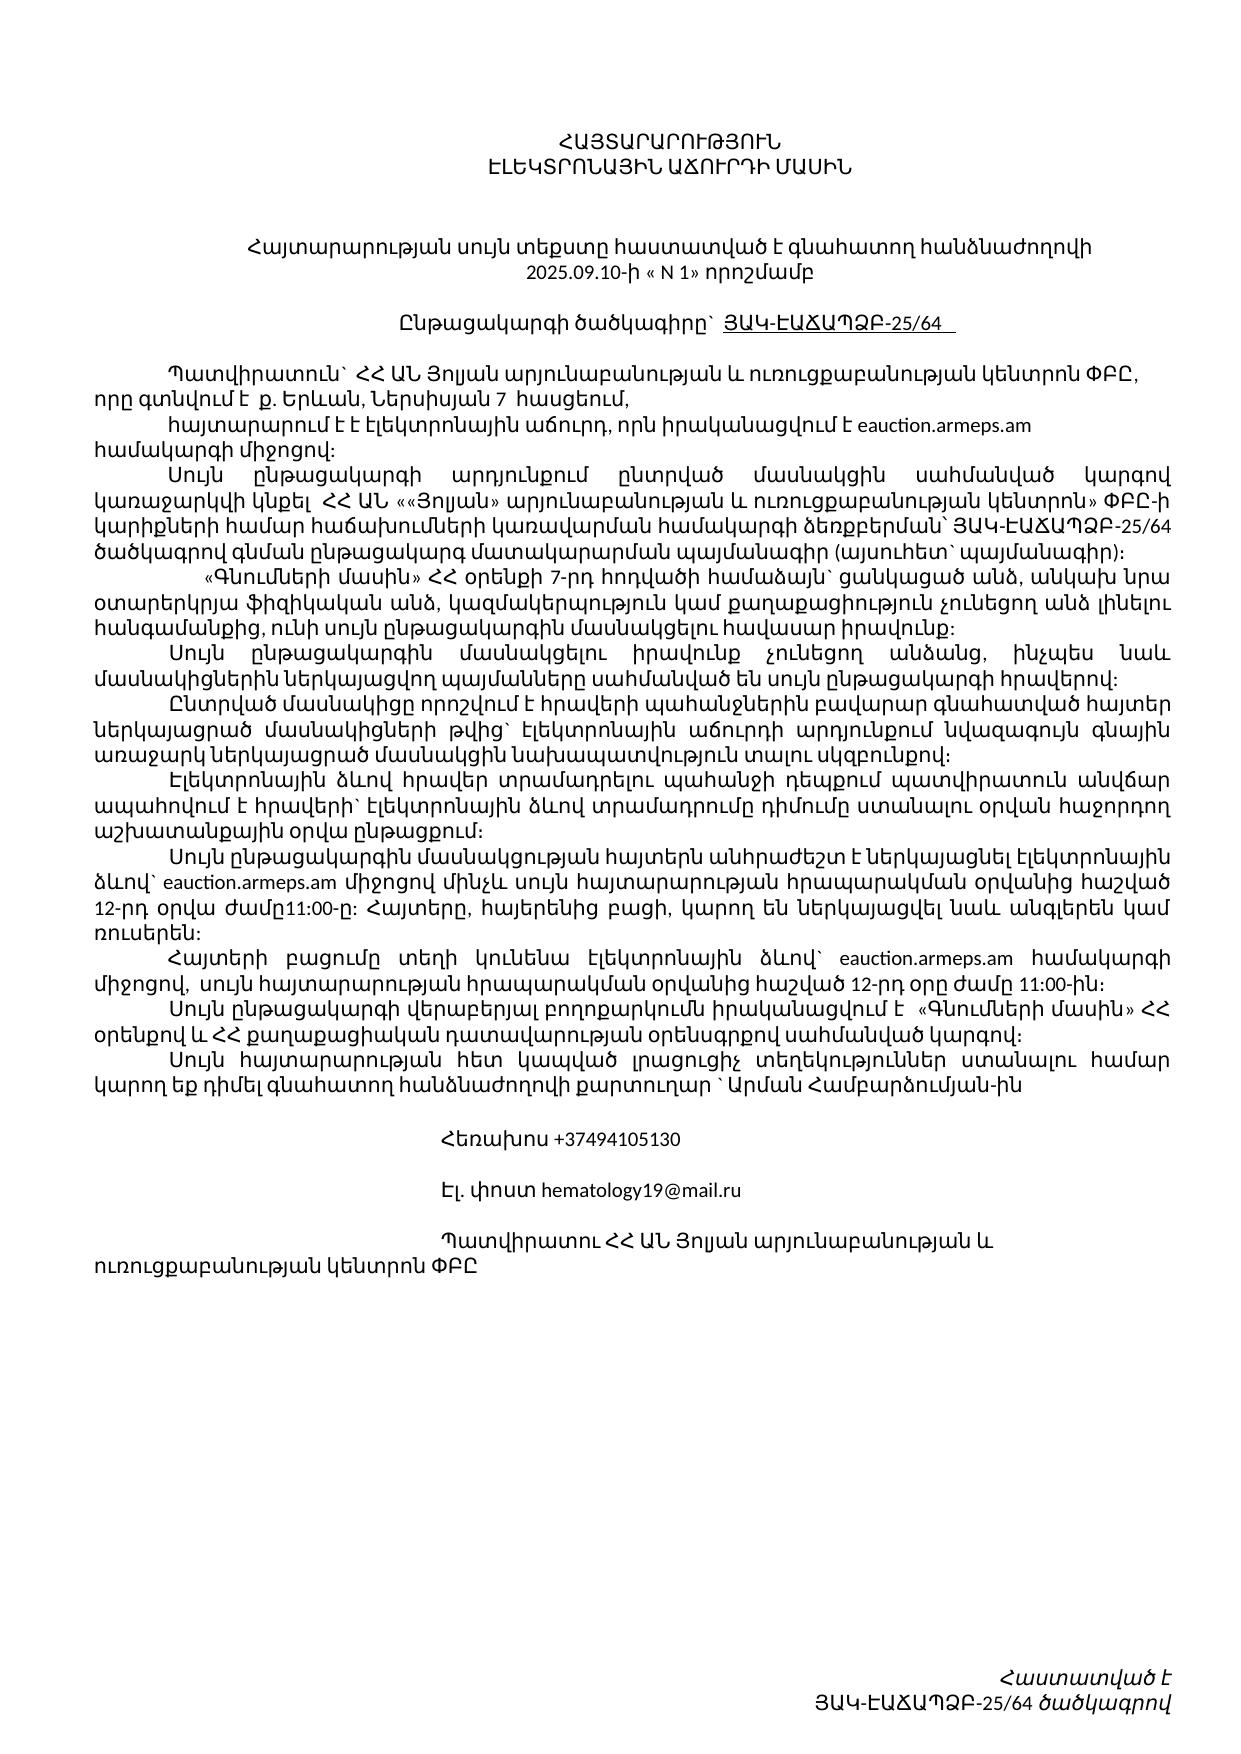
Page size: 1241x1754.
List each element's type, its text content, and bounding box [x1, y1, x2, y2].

text հայտարարում է է էլեկտրոնային աճուրդ, որն իրականացվում է eauction.armeps.am համակարգի միջոցով: [94, 412, 1171, 463]
text Սույն հայտարարության հետ կապված լրացուցիչ տեղեկություններ ստանալու համար կարող եք դիմել գնահատող հանձնաժողովի քարտուղար ` Արման Համբարձումյան-ին [94, 1047, 1171, 1098]
text Հայտերի բացումը տեղի կունենա էլեկտրոնային ձևով` eauction.armeps.am համակարգի միջոցով, սույն հայտարարության հրապարակման օրվանից հաշված 12-րդ օրը ժամը 11:00-ին։ [94, 946, 1171, 996]
text Ընտրված մասնակիցը որոշվում է հրավերի պահանջներին բավարար գնահատված հայտեր ներկայացրած մասնակիցների թվից` էլեկտրոնային աճուրդի արդյունքում նվազագույն գնային առաջարկ ներկայացրած մասնակցին նախապատվություն տալու սկզբունքով։ [94, 691, 1171, 768]
text Պատվիրատուն` ՀՀ ԱՆ Յոլյան արյունաբանության և ուռուցքաբանության կենտրոն ՓԲԸ, որը գտնվում է ք. Երևան, Ներսիսյան 7 հասցեում, [94, 361, 1171, 412]
text Էլ. փոստ hematology19@mail.ru [94, 1177, 1171, 1203]
text Հայտարարության սույն տեքստը հաստատված է գնահատող հանձնաժողովի [94, 234, 1171, 259]
text Էլեկտրոնային ձևով հրավեր տրամադրելու պահանջի դեպքում պատվիրատուն անվճար ապահովում է հրավերի` էլեկտրոնային ձևով տրամադրումը դիմումը ստանալու օրվան հաջորդող աշխատանքային օրվա ընթացքում։ [94, 768, 1171, 844]
text Սույն ընթացակարգի արդյունքում ընտրված մասնակցին սահմանված կարգով կառաջարկվի կնքել ՀՀ ԱՆ ««Յոլյան» արյունաբանության և ուռուցքաբանության կենտրոն» ՓԲԸ-ի կարիքների համար հաճախումների կառավարման համակարգի ձեռքբերման՝ ՅԱԿ-ԷԱՃԱՊՁԲ-25/64 ծածկագրով գնման ընթացակարգ մատակարարման պայմանագիր (այսուհետ` պայմանագիր)։ [94, 463, 1171, 564]
text ԷԼԵԿՏՐՈՆԱՅԻՆ ԱՃՈՒՐԴԻ ՄԱՍԻՆ [94, 154, 1171, 180]
text 2025.09.10 -ի « N 1» որոշմամբ [94, 259, 1171, 285]
text Սույն ընթացակարգի վերաբերյալ բողոքարկումն իրականացվում է «Գնումների մասին» ՀՀ օրենքով և ՀՀ քաղաքացիական դատավարության օրենսգրքով սահմանված կարգով։ [94, 996, 1171, 1047]
text ՀԱՅՏԱՐԱՐՈՒԹՅՈՒՆ [94, 129, 1171, 154]
text ՅԱԿ-ԷԱՃԱՊՁԲ-25/64 ծածկագրով [94, 1690, 1171, 1716]
text Սույն ընթացակարգին մասնակցելու իրավունք չունեցող անձանց, ինչպես նաև մասնակիցներին ներկայացվող պայմանները սահմանված են սույն ընթացակարգի հրավերով: [94, 641, 1171, 691]
text Սույն ընթացակարգին մասնակցության հայտերն անհրաժեշտ է ներկայացնել էլեկտրոնային ձևով` eauction.armeps.am միջոցով մինչև սույն հայտարարության հրապարակման օրվանից հաշված 12-րդ օրվա ժամը11:00-ը: Հայտերը, հայերենից բացի, կարող են ներկայացվել նաև անգլերեն կամ ռուսերեն: [94, 844, 1171, 946]
text Ընթացակարգի ծածկագիրը` ՅԱԿ-ԷԱՃԱՊՁԲ-25/64 [94, 310, 1171, 336]
text Հեռախոս +37494105130 [94, 1126, 1171, 1152]
text Պատվիրատու ՀՀ ԱՆ Յոլյան արյունաբանության և ուռուցքաբանության կենտրոն ՓԲԸ [94, 1228, 1171, 1279]
text Հաստատված է [94, 1665, 1171, 1690]
text «Գնումների մասին» ՀՀ օրենքի 7-րդ հոդվածի համաձայն` ցանկացած անձ, անկախ նրա օտարերկրյա ֆիզիկական անձ, կազմակերպություն կամ քաղաքացիություն չունեցող անձ լինելու հանգամանքից, ունի սույն ընթացակարգին մասնակցելու հավասար իրավունք: [94, 564, 1171, 641]
